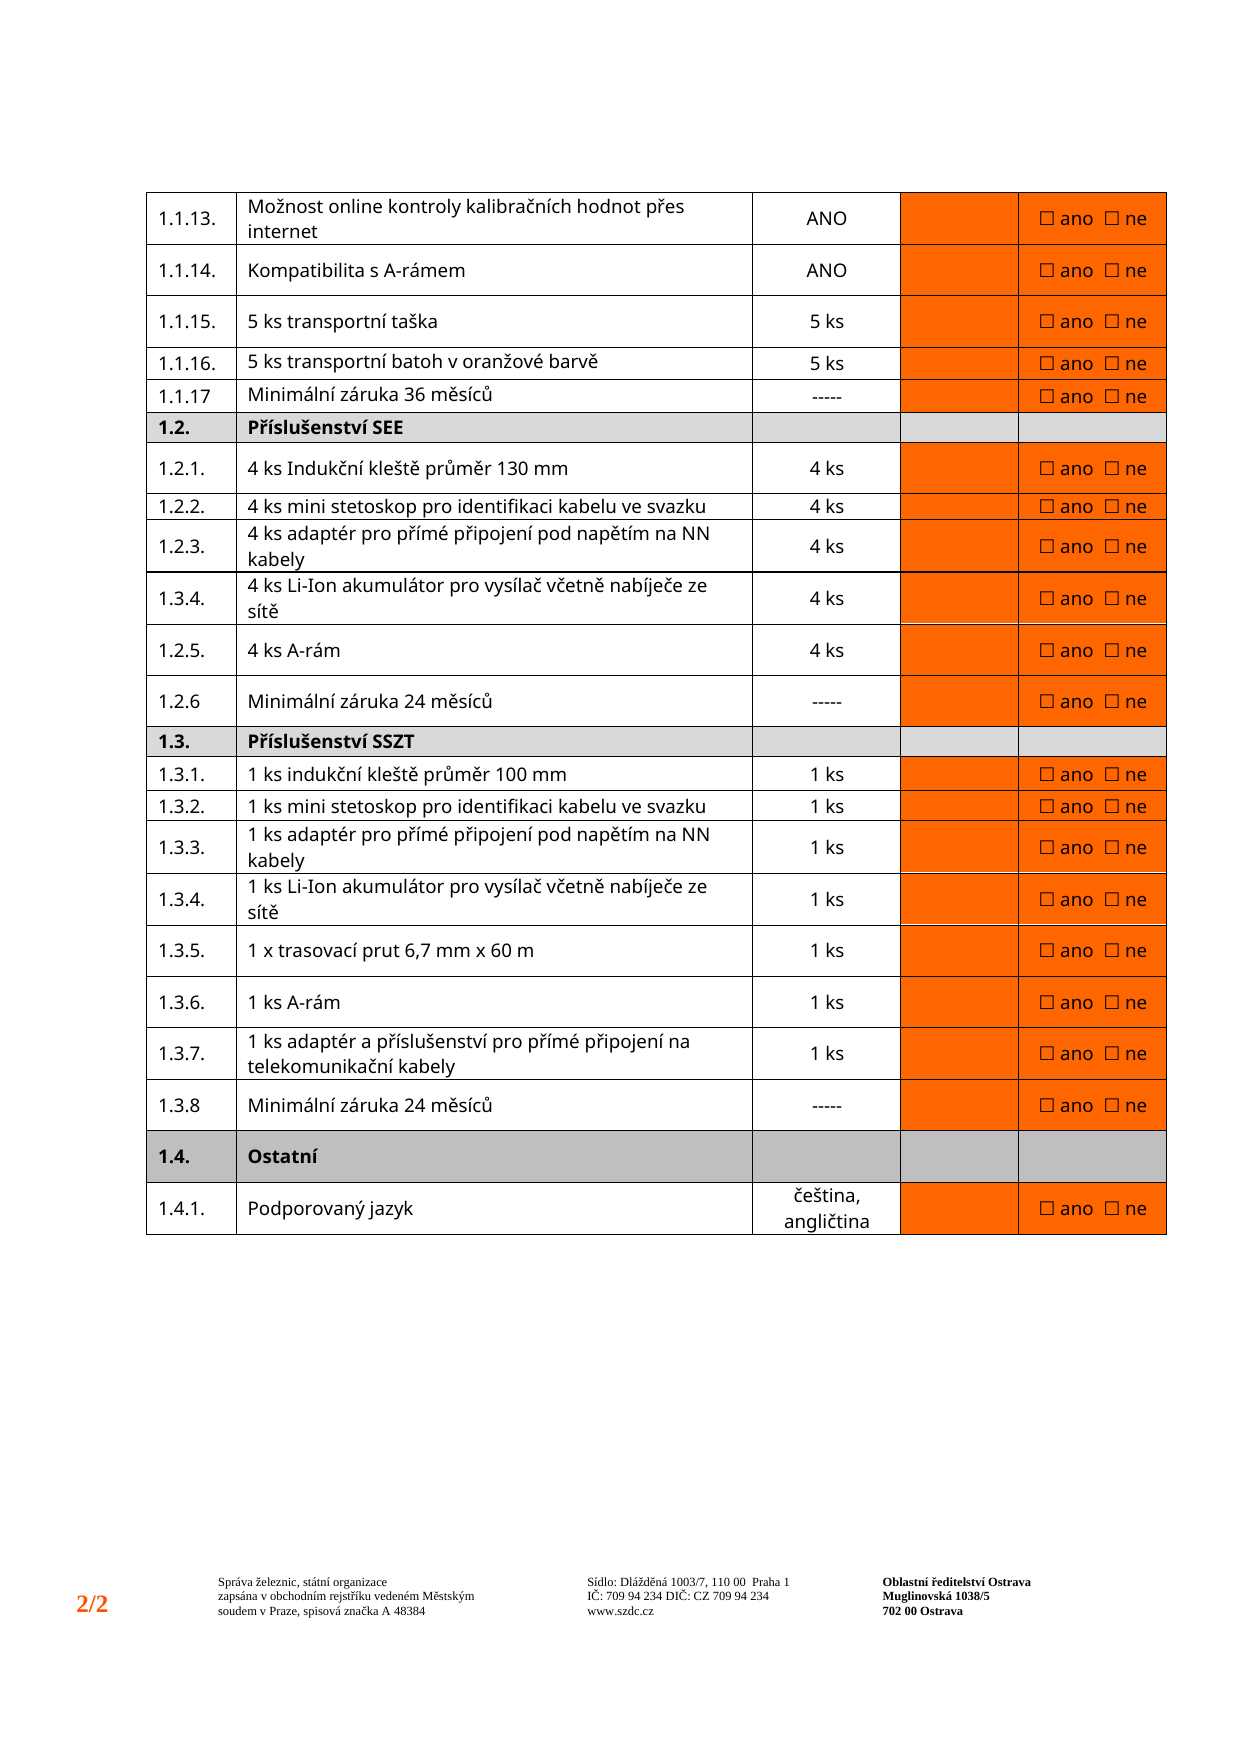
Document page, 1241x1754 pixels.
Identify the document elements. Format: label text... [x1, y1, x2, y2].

table_cell ☐ ano ☐ ne [1019, 791, 1166, 820]
table_cell ----- [753, 1080, 900, 1130]
table_cell 1.3.3. [147, 821, 236, 872]
table_cell [901, 791, 1018, 820]
table_cell ☐ ano ☐ ne [1019, 977, 1166, 1027]
table_cell ☐ ano ☐ ne [1019, 625, 1166, 675]
table_cell 1.2.5. [147, 625, 236, 675]
table_cell 1.2.2. [147, 494, 236, 519]
table_cell 1 ks [753, 874, 900, 924]
table_cell 1.4.1. [147, 1183, 236, 1234]
table_cell [1019, 1131, 1166, 1182]
table_cell 1 ks [753, 757, 900, 790]
table_cell 1.3.8 [147, 1080, 236, 1130]
table_cell 4 ks [753, 520, 900, 571]
table_cell ☐ ano ☐ ne [1019, 296, 1166, 347]
table_cell [901, 1028, 1018, 1079]
table_cell 1 x trasovací prut 6,7 mm x 60 m [237, 926, 752, 976]
table_cell [1019, 727, 1166, 756]
table_cell [901, 296, 1018, 347]
table_cell ☐ ano ☐ ne [1019, 1183, 1166, 1234]
table_cell 1 ks [753, 1028, 900, 1079]
table_cell 1 ks [753, 977, 900, 1027]
table_cell 1.3.5. [147, 926, 236, 976]
table_cell Příslušenství SEE [237, 413, 752, 442]
table_cell 4 ks [753, 443, 900, 493]
table_cell 1.3.4. [147, 573, 236, 623]
table_cell ☐ ano ☐ ne [1019, 874, 1166, 924]
table_cell ☐ ano ☐ ne [1019, 1028, 1166, 1079]
table_cell 4 ks mini stetoskop pro identifikaci kabelu ve svazku [237, 494, 752, 519]
table_cell 4 ks A-rám [237, 625, 752, 675]
table_cell 1 ks [753, 926, 900, 976]
table_cell 1.2.3. [147, 520, 236, 571]
table_cell 5 ks [753, 296, 900, 347]
table_cell ANO [753, 245, 900, 295]
table_cell 1.1.14. [147, 245, 236, 295]
table_cell 5 ks transportní taška [237, 296, 752, 347]
table_cell 4 ks [753, 573, 900, 623]
table_cell čeština, angličtina [753, 1183, 900, 1234]
table_cell ☐ ano ☐ ne [1019, 926, 1166, 976]
table_cell [901, 676, 1018, 726]
table_cell ☐ ano ☐ ne [1019, 494, 1166, 519]
table_cell Minimální záruka 24 měsíců [237, 1080, 752, 1130]
table_cell ☐ ano ☐ ne [1019, 348, 1166, 379]
table_cell 1 ks [753, 821, 900, 872]
table_cell 1.4. [147, 1131, 236, 1182]
table_cell [901, 926, 1018, 976]
table_cell 1 ks A-rám [237, 977, 752, 1027]
table_cell 1 ks indukční kleště průměr 100 mm [237, 757, 752, 790]
table_cell 1.2.6 [147, 676, 236, 726]
table_cell 1 ks Li-Ion akumulátor pro vysílač včetně nabíječe ze sítě [237, 874, 752, 924]
table_cell [901, 874, 1018, 924]
table_cell 1 ks adaptér pro přímé připojení pod napětím na NN kabely [237, 821, 752, 872]
table_cell Minimální záruka 36 měsíců [237, 380, 752, 412]
table_cell 1.1.17 [147, 380, 236, 412]
table_cell [901, 193, 1018, 244]
table_cell 1 ks adaptér a příslušenství pro přímé připojení na telekomunikační kabely [237, 1028, 752, 1079]
table_cell ANO [753, 193, 900, 244]
table_cell 1.1.13. [147, 193, 236, 244]
table_cell ☐ ano ☐ ne [1019, 193, 1166, 244]
table_cell 4 ks adaptér pro přímé připojení pod napětím na NN kabely [237, 520, 752, 571]
table_cell 1.3. [147, 727, 236, 756]
table_cell ☐ ano ☐ ne [1019, 821, 1166, 872]
table_cell [901, 1080, 1018, 1130]
table_cell 1.1.16. [147, 348, 236, 379]
table_cell [901, 380, 1018, 412]
table_cell ☐ ano ☐ ne [1019, 1080, 1166, 1130]
table_cell 1.1.15. [147, 296, 236, 347]
table_cell 4 ks Li-Ion akumulátor pro vysílač včetně nabíječe ze sítě [237, 573, 752, 623]
table_cell 1.3.1. [147, 757, 236, 790]
table_cell [901, 757, 1018, 790]
table_cell 1.3.7. [147, 1028, 236, 1079]
table_cell ☐ ano ☐ ne [1019, 757, 1166, 790]
table_cell [901, 413, 1018, 442]
table_cell [901, 821, 1018, 872]
table_cell Ostatní [237, 1131, 752, 1182]
table_cell 1.2.1. [147, 443, 236, 493]
table_cell [753, 727, 900, 756]
table_cell Kompatibilita s A-rámem [237, 245, 752, 295]
table_cell 5 ks transportní batoh v oranžové barvě [237, 348, 752, 379]
table_cell ☐ ano ☐ ne [1019, 573, 1166, 623]
table_cell [901, 1183, 1018, 1234]
table_cell ----- [753, 676, 900, 726]
table_cell [901, 625, 1018, 675]
table_cell [901, 245, 1018, 295]
table_cell ☐ ano ☐ ne [1019, 380, 1166, 412]
table_cell 4 ks Indukční kleště průměr 130 mm [237, 443, 752, 493]
table_cell 1.2. [147, 413, 236, 442]
table_cell Příslušenství SSZT [237, 727, 752, 756]
table_cell ☐ ano ☐ ne [1019, 676, 1166, 726]
table_cell [1019, 413, 1166, 442]
table_cell [901, 443, 1018, 493]
table_cell [901, 1131, 1018, 1182]
table_cell Možnost online kontroly kalibračních hodnot přes internet [237, 193, 752, 244]
table_cell [753, 413, 900, 442]
table_cell 1.3.2. [147, 791, 236, 820]
table_cell [901, 977, 1018, 1027]
table_cell [901, 520, 1018, 571]
table_cell [753, 1131, 900, 1182]
table_cell 4 ks [753, 625, 900, 675]
table_cell ☐ ano ☐ ne [1019, 443, 1166, 493]
table_cell ☐ ano ☐ ne [1019, 520, 1166, 571]
table_cell ☐ ano ☐ ne [1019, 245, 1166, 295]
table_cell [901, 348, 1018, 379]
table_cell Minimální záruka 24 měsíců [237, 676, 752, 726]
table_cell 5 ks [753, 348, 900, 379]
table_cell [901, 494, 1018, 519]
table_cell [901, 573, 1018, 623]
table_cell 4 ks [753, 494, 900, 519]
table_cell 1 ks [753, 791, 900, 820]
table_cell 1.3.4. [147, 874, 236, 924]
table_cell Podporovaný jazyk [237, 1183, 752, 1234]
table_cell ----- [753, 380, 900, 412]
table_cell 1 ks mini stetoskop pro identifikaci kabelu ve svazku [237, 791, 752, 820]
table_cell 1.3.6. [147, 977, 236, 1027]
table_cell [901, 727, 1018, 756]
